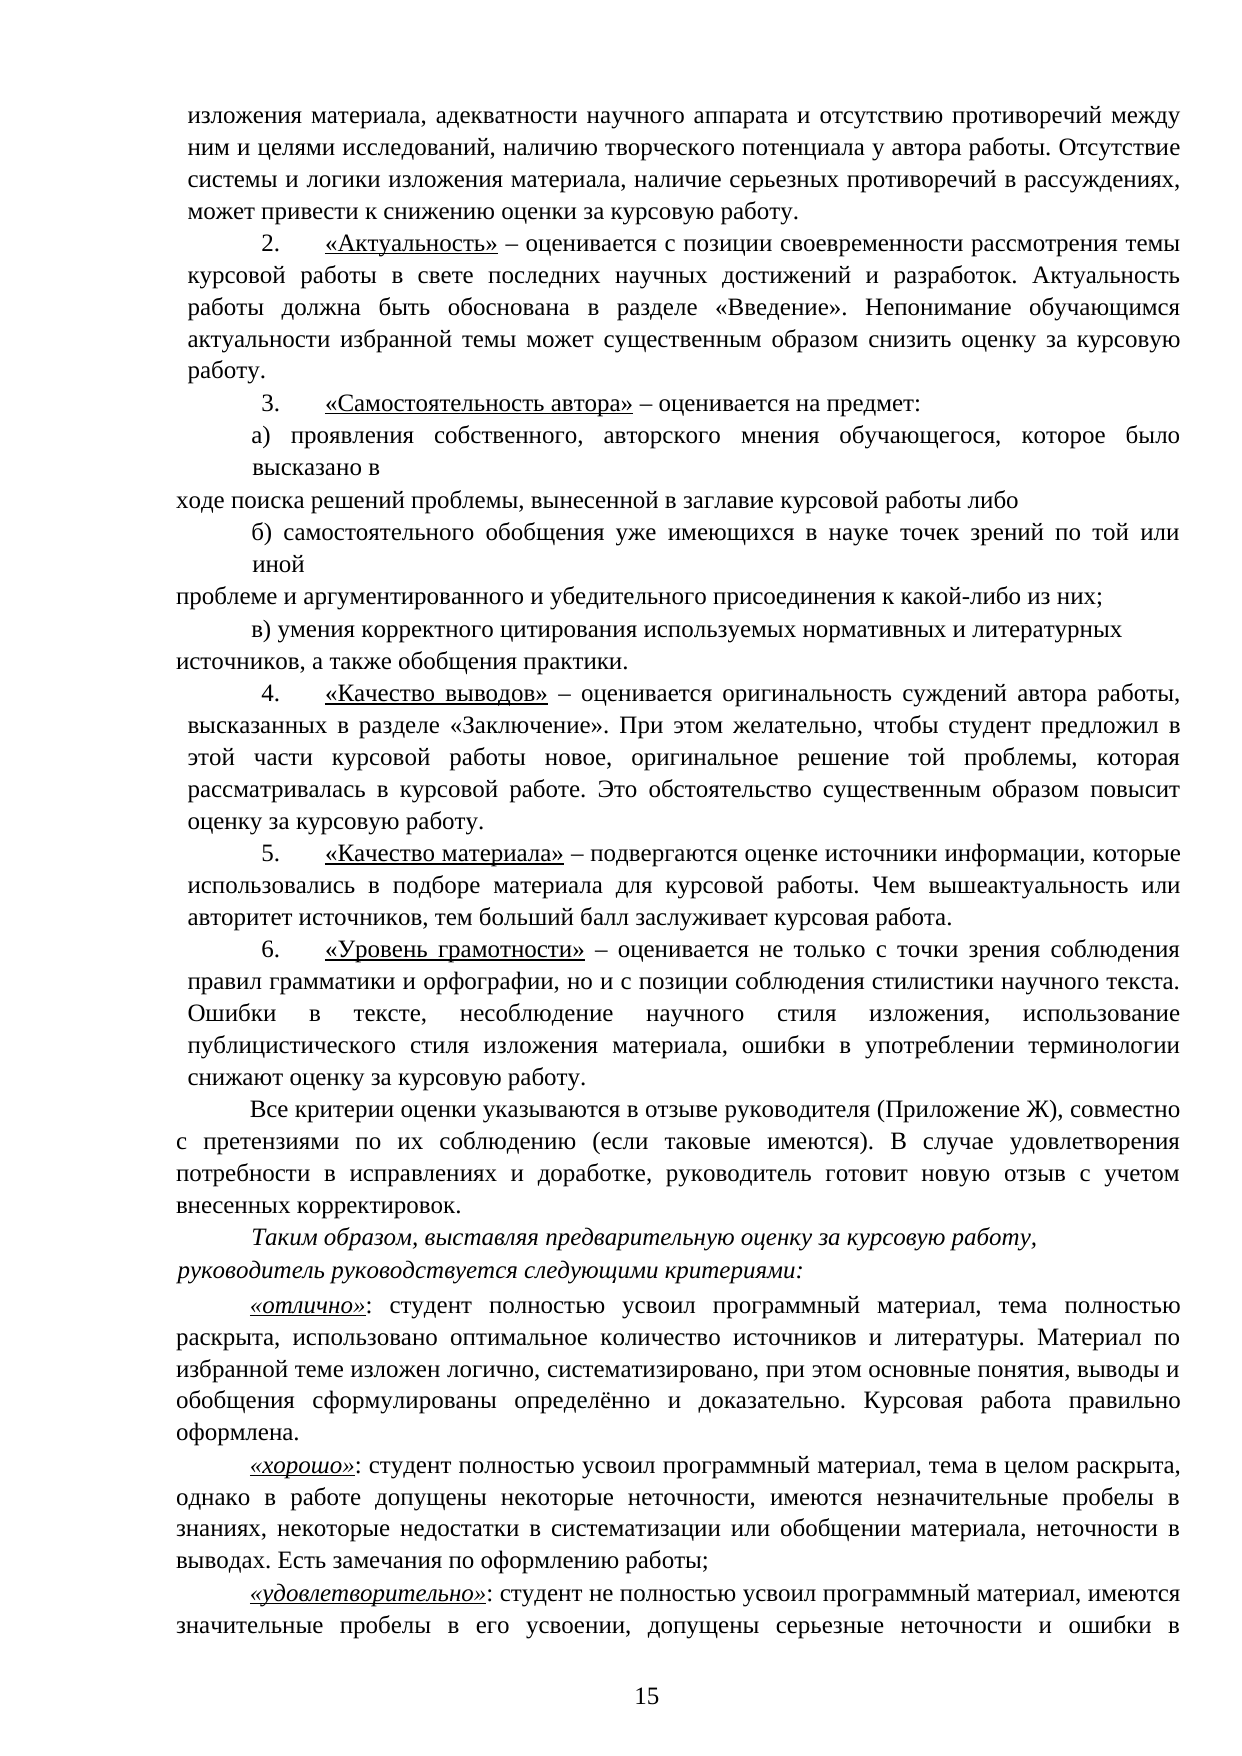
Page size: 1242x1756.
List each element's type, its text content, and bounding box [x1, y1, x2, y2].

list «Актуальность» – оценивается с позиции своевременности рассмотрения темы курсовой работы в свете последних научных достижений и разработок. Актуальность работы должна быть обоснована в разделе «Введение». Непонимание обучающимся актуальности избранной темы может существенным образом снизить оценку за курсовую работу. [187, 228, 1181, 384]
list «Самостоятельность автора» – оценивается на предмет: [187, 388, 1181, 417]
text «хорошо»: студент полностью усвоил программный материал, тема в целом раскрыта, однако в работе допущены некоторые неточности, имеются незначительные пробелы в знаниях, некоторые недостатки в систематизации или обобщении материала, неточности в выводах. Есть замечания по оформлению работы; [176, 1450, 1181, 1574]
text ходе поиска решений проблемы, вынесенной в заглавие курсовой работы либо [176, 485, 1181, 513]
text а) проявления собственного, авторского мнения обучающегося, которое было высказано в [251, 420, 1181, 481]
text «отлично»: студент полностью усвоил программный материал, тема полностью раскрыта, использовано оптимальное количество источников и литературы. Материал по избранной теме изложен логично, систематизировано, при этом основные понятия, выводы и обобщения сформулированы определённо и доказательно. Курсовая работа правильно оформлена. [176, 1290, 1181, 1446]
text источников, а также обобщения практики. [176, 646, 1181, 675]
text Все критерии оценки указываются в отзыве руководителя (Приложение Ж), совместно с претензиями по их соблюдению (если таковые имеются). В случае удовлетворения потребности в исправлениях и доработке, руководитель готовит новую отзыв с учетом внесенных корректировок. [176, 1094, 1181, 1219]
list «Уровень грамотности» – оценивается не только с точки зрения соблюдения правил грамматики и орфографии, но и с позиции соблюдения стилистики научного текста. Ошибки в тексте, несоблюдение научного стиля изложения, использование публицистического стиля изложения материала, ошибки в употреблении терминологии снижают оценку за курсовую работу. [187, 934, 1181, 1091]
list «Качество выводов» – оценивается оригинальность суждений автора работы, высказанных в разделе «Заключение». При этом желательно, чтобы студент предложил в этой части курсовой работы новое, оригинальное решение той проблемы, которая рассматривалась в курсовой работе. Это обстоятельство существенным образом повысит оценку за курсовую работу. [187, 678, 1181, 835]
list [187, 100, 1181, 224]
list «Качество материала» – подвергаются оценке источники информации, которые использовались в подборе материала для курсовой работы. Чем вышеактуальность или авторитет источников, тем больший балл заслуживает курсовая работа. [187, 838, 1181, 931]
text в) умения корректного цитирования используемых нормативных и литературных [251, 614, 1181, 642]
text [176, 1578, 1181, 1638]
text Таким образом, выставляя предварительную оценку за курсовую работу, руководитель руководствуется следующими критериями: [177, 1222, 1182, 1283]
text проблеме и аргументированного и убедительного присоединения к какой-либо из них; [176, 581, 1181, 610]
text б) самостоятельного обобщения уже имеющихся в науке точек зрений по той или иной [251, 517, 1181, 578]
